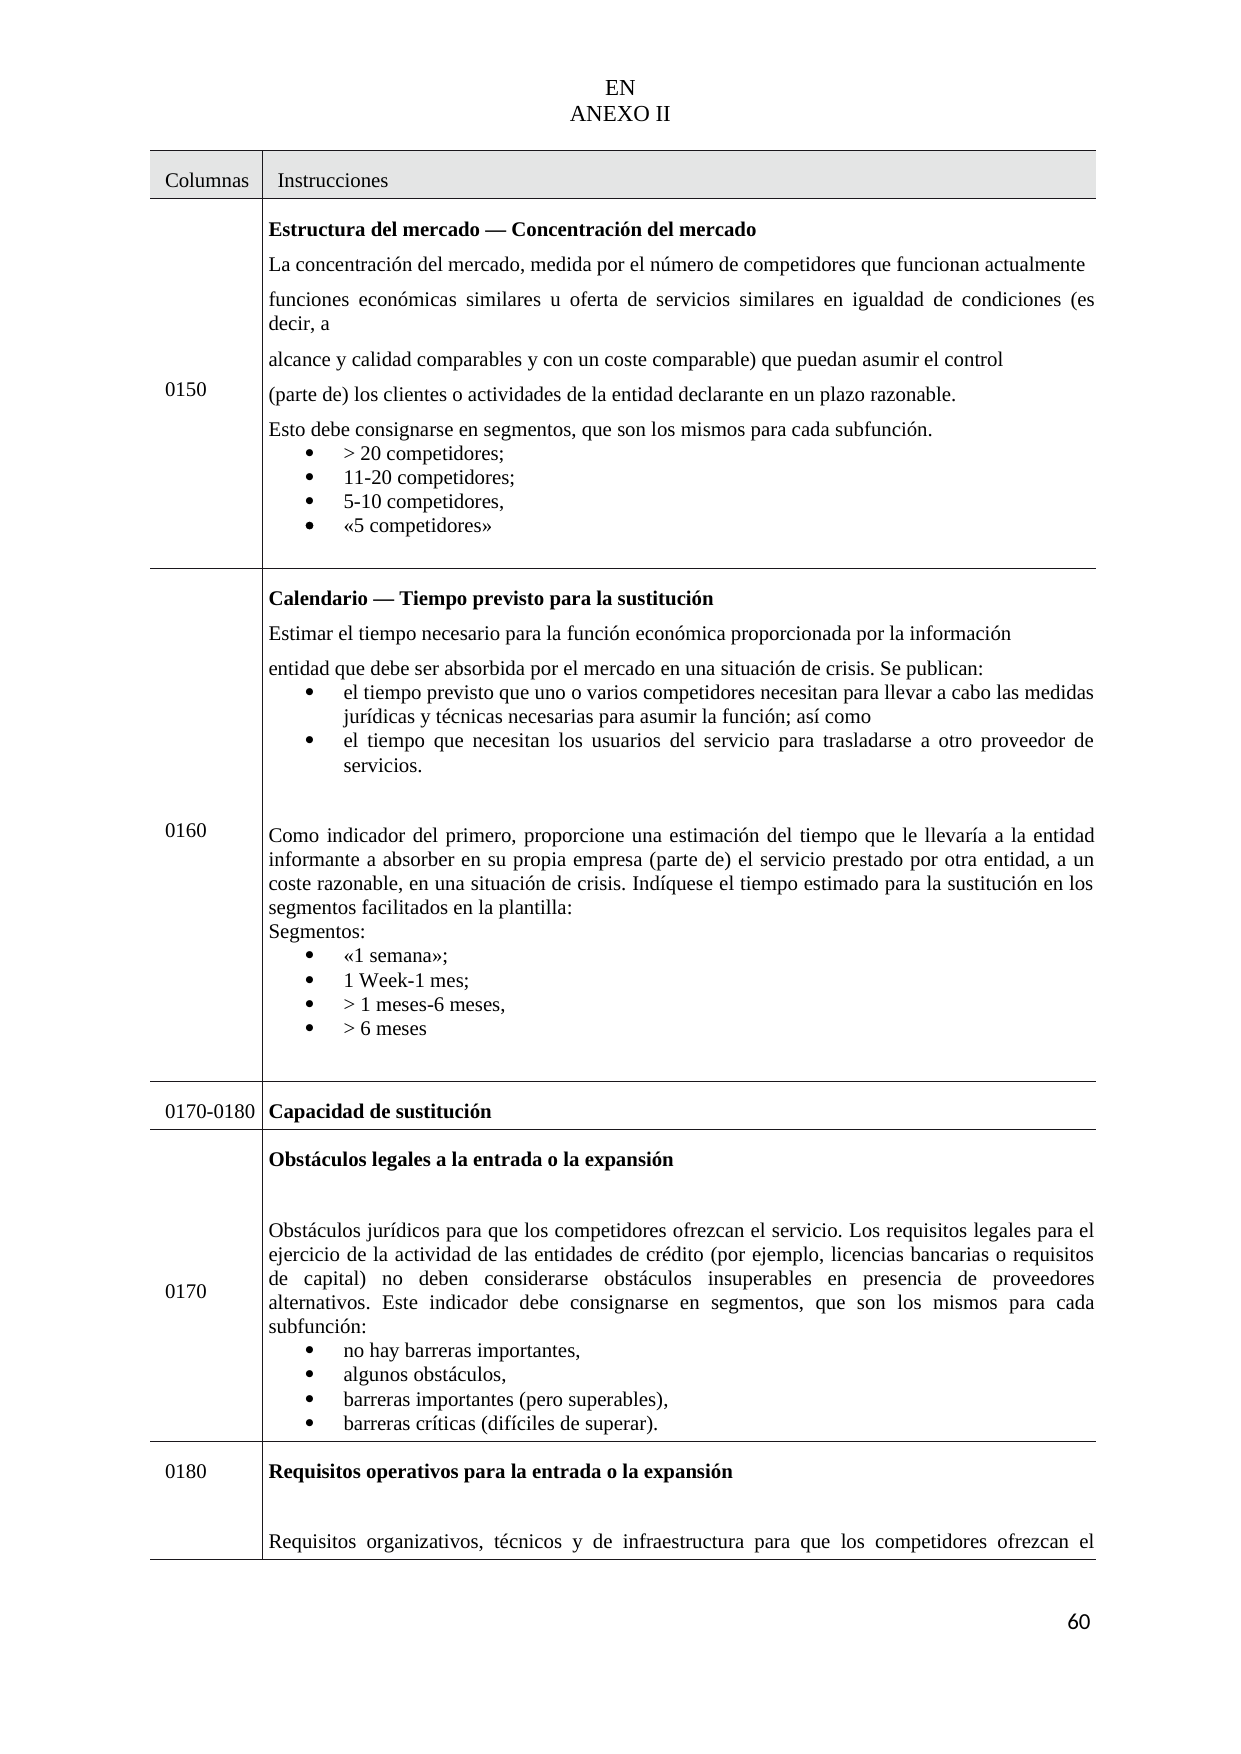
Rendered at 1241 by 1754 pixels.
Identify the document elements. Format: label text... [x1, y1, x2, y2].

table_cell Obstáculos legales a la entrada o la expansión Obstáculos jurídicos para que los competidores ofrezcan el servicio. Los requisitos legales para el ejercicio de la actividad de las entidades de crédito (por ejemplo, licencias bancarias o requisitos de capital) no deben considerarse obstáculos insuperables en presencia de proveedores alternativos. Este indicador debe consignarse en segmentos, que son los mismos para cada subfunción: no hay barreras importantes, algunos obstáculos, barreras importantes (pero superables), barreras críticas (difíciles de superar). [263, 1130, 1096, 1441]
table_cell 0180 [150, 1442, 262, 1559]
table_cell Estructura del mercado — Concentración del mercado La concentración del mercado, medida por el número de competidores que funcionan actualmente funciones económicas similares u oferta de servicios similares en igualdad de condiciones (es decir, a alcance y calidad comparables y con un coste comparable) que puedan asumir el control (parte de) los clientes o actividades de la entidad declarante en un plazo razonable. Esto debe consignarse en segmentos, que son los mismos para cada subfunción. > 20 competidores; 11-20 competidores; 5-10 competidores, «5 competidores» [263, 199, 1096, 567]
table_cell Calendario — Tiempo previsto para la sustitución Estimar el tiempo necesario para la función económica proporcionada por la información entidad que debe ser absorbida por el mercado en una situación de crisis. Se publican: el tiempo previsto que uno o varios competidores necesitan para llevar a cabo las medidas jurídicas y técnicas necesarias para asumir la función; así como el tiempo que necesitan los usuarios del servicio para trasladarse a otro proveedor de servicios. Como indicador del primero, proporcione una estimación del tiempo que le llevaría a la entidad informante a absorber en su propia empresa (parte de) el servicio prestado por otra entidad, a un coste razonable, en una situación de crisis. Indíquese el tiempo estimado para la sustitución en los segmentos facilitados en la plantilla: Segmentos: «1 semana»; 1 Week-1 mes; > 1 meses-6 meses, > 6 meses [263, 569, 1096, 1081]
table_cell 0170-0180 [150, 1082, 262, 1129]
table_cell 0150 [150, 199, 262, 567]
table_cell 0160 [150, 569, 262, 1081]
table_cell 0170 [150, 1130, 262, 1441]
table_cell Capacidad de sustitución [263, 1082, 1096, 1129]
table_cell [263, 1442, 1096, 1559]
table_header Instrucciones [263, 151, 1096, 198]
table_header Columnas [150, 151, 262, 198]
